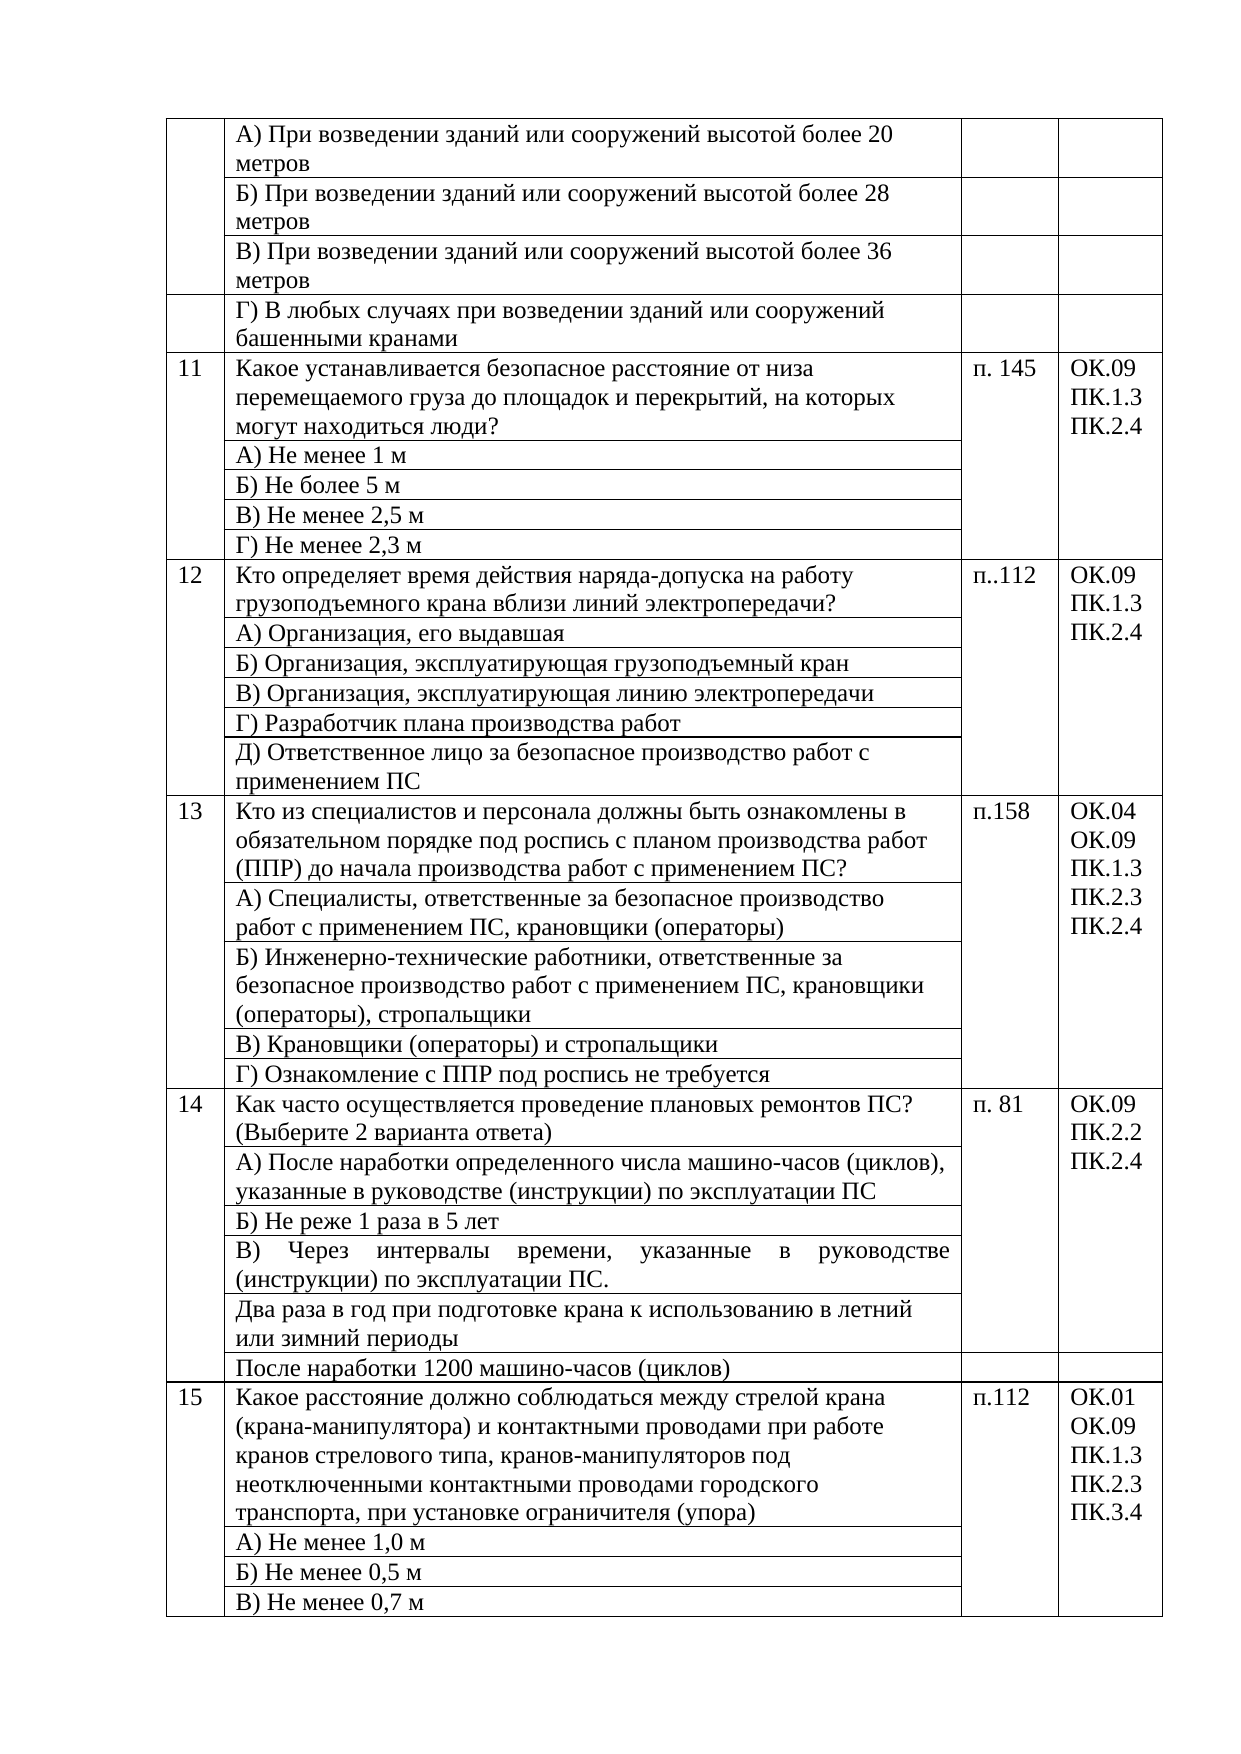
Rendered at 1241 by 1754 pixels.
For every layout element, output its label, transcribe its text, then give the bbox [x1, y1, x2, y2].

table_cell Б) Организация, эксплуатирующая грузоподъемный кран [225, 648, 961, 677]
table_cell [1059, 119, 1162, 177]
table_cell [962, 1353, 1058, 1381]
table_cell 15 [167, 1383, 224, 1616]
table_cell п. 145 [962, 353, 1058, 559]
table_cell [1059, 1353, 1162, 1381]
table_cell В) Организация, эксплуатирующая линию электропередачи [225, 678, 961, 707]
table_cell В) Не менее 2,5 м [225, 500, 961, 529]
table_cell [962, 295, 1058, 352]
table_cell п. 81 [962, 1089, 1058, 1352]
table_cell Г) В любых случаях при возведении зданий или сооружений башенными кранами [225, 295, 961, 352]
table_cell ОК.09 ПК.1.3 ПК.2.4 [1059, 353, 1162, 559]
table_cell А) После наработки определенного числа машино-часов (циклов), указанные в руководстве (инструкции) по эксплуатации ПС [225, 1147, 961, 1205]
table_cell п.158 [962, 796, 1058, 1088]
table_cell 11 [167, 353, 224, 559]
table_cell А) Не менее 1 м [225, 441, 961, 469]
table_cell [1059, 236, 1162, 294]
table_cell Какое устанавливается безопасное расстояние от низа перемещаемого груза до площадок и перекрытий, на которых могут находиться люди? [225, 353, 961, 439]
table_cell 14 [167, 1089, 224, 1381]
table_cell После наработки 1200 машино-часов (циклов) [225, 1353, 961, 1381]
table_cell Б) Инженерно-технические работники, ответственные за безопасное производство работ с применением ПС, крановщики (операторы), стропальщики [225, 942, 961, 1028]
table_cell В) Не менее 0,7 м [225, 1587, 961, 1616]
table_cell А) Организация, его выдавшая [225, 618, 961, 647]
table_cell Какое расстояние должно соблюдаться между стрелой крана (крана-манипулятора) и контактными проводами при работе кранов стрелового типа, кранов-манипуляторов под неотключенными контактными проводами городского транспорта, при установке ограничителя (упора) [225, 1383, 961, 1526]
table_cell Б) При возведении зданий или сооружений высотой более 28 метров [225, 178, 961, 235]
table_cell [962, 236, 1058, 294]
table_cell Б) Не реже 1 раза в 5 лет [225, 1206, 961, 1234]
table_cell ОК.09 ПК.2.2 ПК.2.4 [1059, 1089, 1162, 1352]
table_cell [962, 119, 1058, 177]
table_cell В) Крановщики (операторы) и стропальщики [225, 1029, 961, 1058]
table_cell А) Специалисты, ответственные за безопасное производство работ с применением ПС, крановщики (операторы) [225, 883, 961, 941]
table_cell Б) Не менее 0,5 м [225, 1557, 961, 1586]
table_cell Б) Не более 5 м [225, 470, 961, 499]
table_cell А) Не менее 1,0 м [225, 1527, 961, 1556]
table_cell Два раза в год при подготовке крана к использованию в летний или зимний периоды [225, 1294, 961, 1352]
table_cell Г) Разработчик плана производства работ [225, 708, 961, 736]
table_cell В) При возведении зданий или сооружений высотой более 36 метров [225, 236, 961, 294]
table_cell А) При возведении зданий или сооружений высотой более 20 метров [225, 119, 961, 177]
table_cell 12 [167, 560, 224, 795]
table_cell Г) Ознакомление с ППР под роспись не требуется [225, 1059, 961, 1088]
table_cell [962, 178, 1058, 235]
table_cell п..112 [962, 560, 1058, 795]
table_cell Как часто осуществляется проведение плановых ремонтов ПС? (Выберите 2 варианта ответа) [225, 1089, 961, 1146]
table_cell Д) Ответственное лицо за безопасное производство работ с применением ПС [225, 738, 961, 795]
table_cell 10 [167, 119, 224, 294]
table_cell Кто определяет время действия наряда-допуска на работу грузоподъемного крана вблизи линий электропередачи? [225, 560, 961, 617]
table_cell ОК.09 ПК.1.3 ПК.2.4 [1059, 560, 1162, 795]
table_cell ОК.01 ОК.09 ПК.1.3 ПК.2.3 ПК.3.4 [1059, 1383, 1162, 1616]
table_cell ОК.04 ОК.09 ПК.1.3 ПК.2.3 ПК.2.4 [1059, 796, 1162, 1088]
table_cell 13 [167, 796, 224, 1088]
table_cell п.112 [962, 1383, 1058, 1616]
table_cell Кто из специалистов и персонала должны быть ознакомлены в обязательном порядке под роспись с планом производства работ (ППР) до начала производства работ с применением ПС? [225, 796, 961, 882]
table_cell Г) Не менее 2,3 м [225, 530, 961, 559]
table_cell [1059, 178, 1162, 235]
table_cell В) Через интервалы времени, указанные в руководстве (инструкции) по эксплуатации ПС. [225, 1236, 961, 1293]
table_cell [167, 295, 224, 352]
table_cell [1059, 295, 1162, 352]
